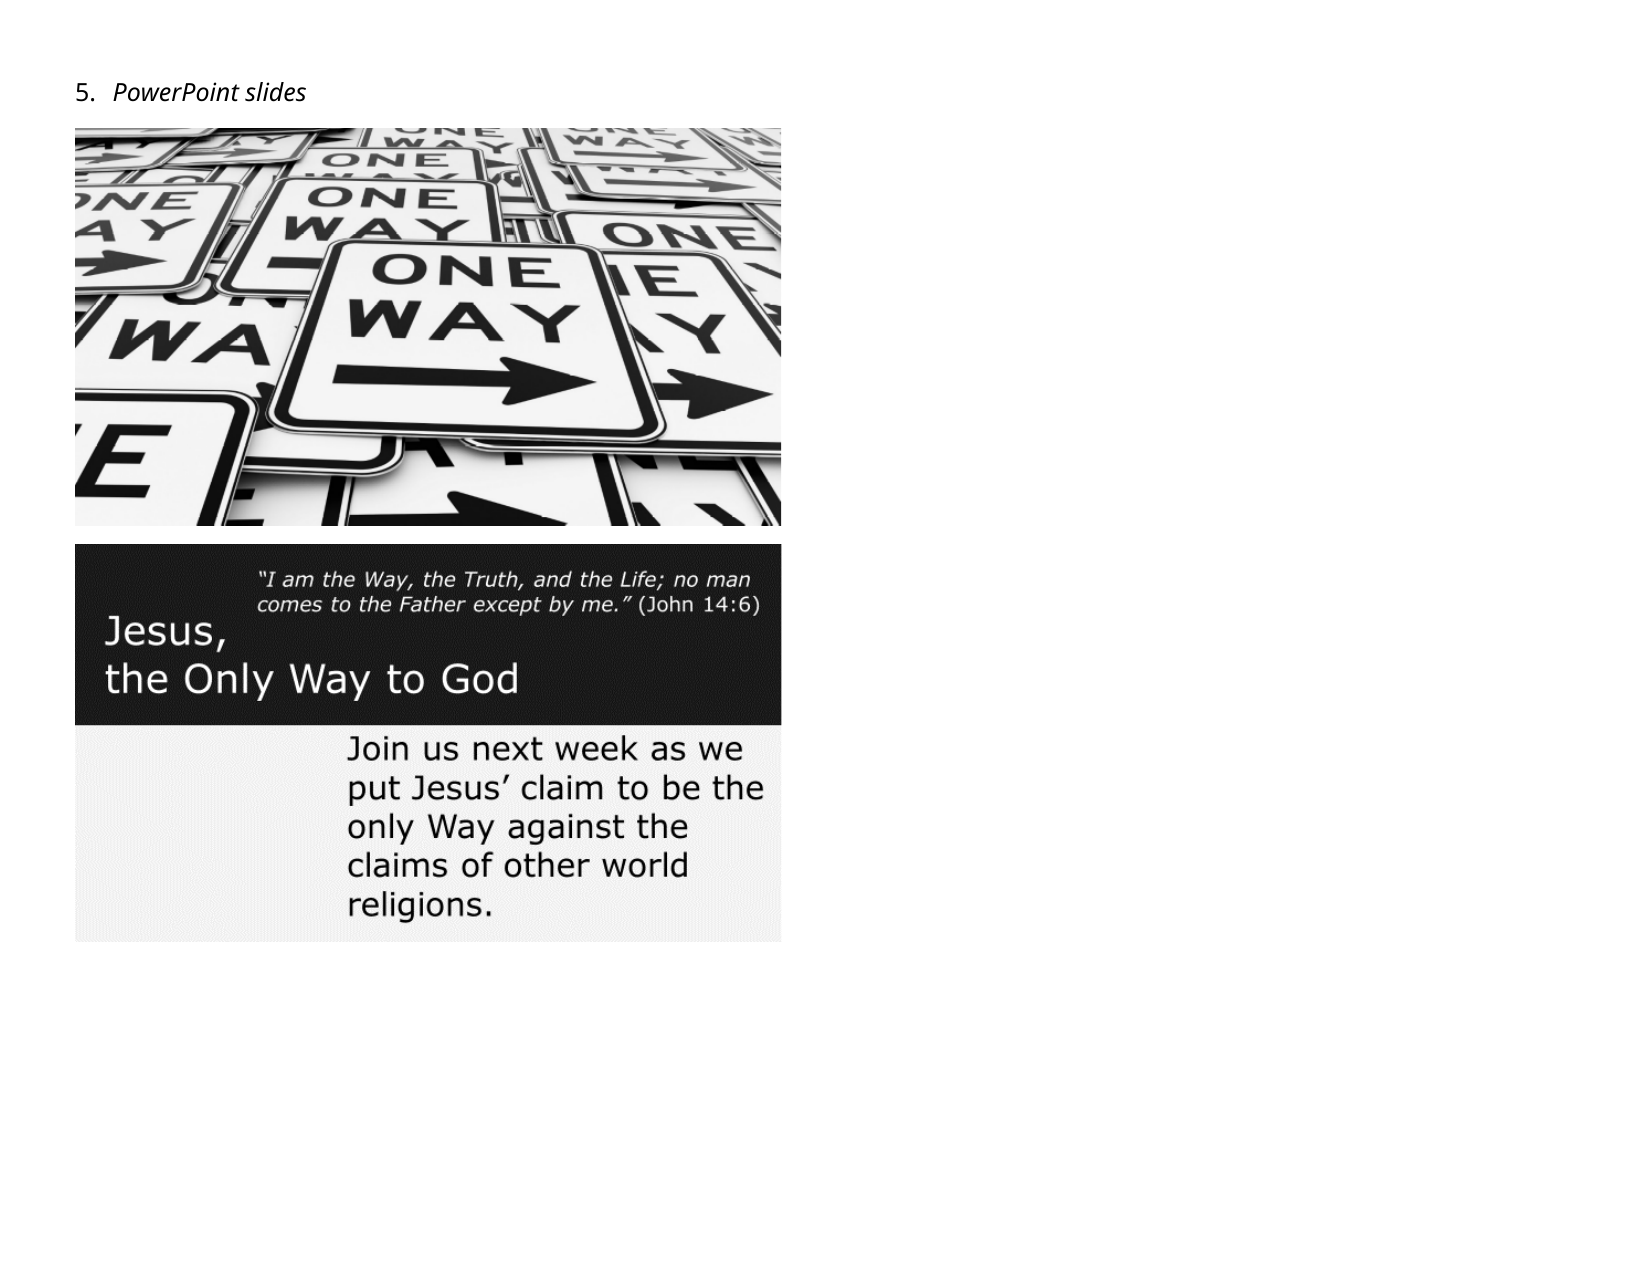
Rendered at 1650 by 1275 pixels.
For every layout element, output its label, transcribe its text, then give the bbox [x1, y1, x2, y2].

list PowerPoint slides [75, 75, 781, 109]
picture [75, 544, 782, 942]
